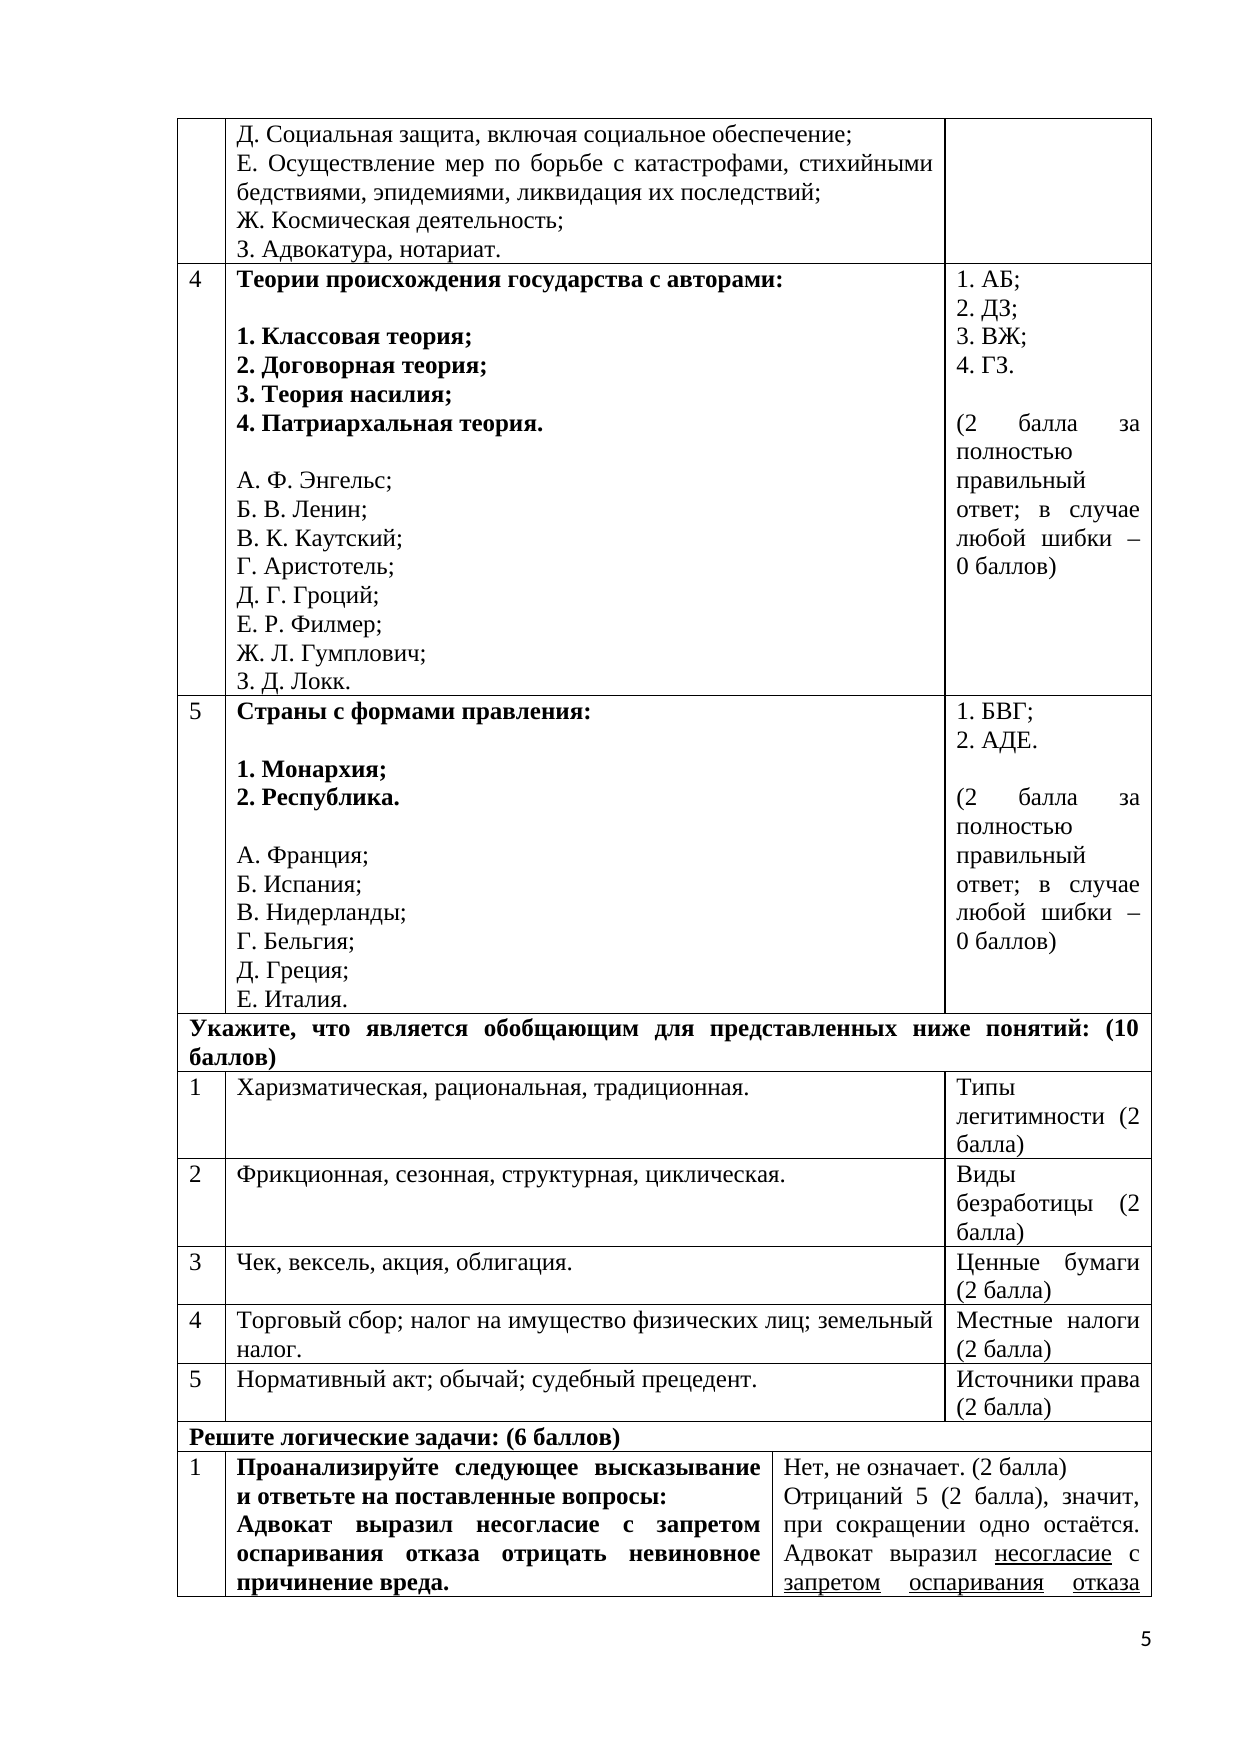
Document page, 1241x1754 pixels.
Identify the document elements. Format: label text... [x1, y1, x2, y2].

table_cell Виды безработицы (2 балла) [946, 1159, 1151, 1246]
table_cell Торговый сбор; налог на имущество физических лиц; земельный налог. [226, 1305, 944, 1363]
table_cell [226, 119, 944, 263]
table_cell Решите логические задачи: (6 баллов) [178, 1422, 1151, 1451]
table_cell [946, 119, 1151, 263]
table_cell Харизматическая, рациональная, традиционная. [226, 1072, 944, 1158]
table_cell 1 [178, 1452, 225, 1596]
table_cell 4 [178, 264, 225, 695]
table_cell 3 [178, 1247, 225, 1304]
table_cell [773, 1452, 1151, 1596]
table_cell 5 [178, 1364, 225, 1421]
table_cell 1. АБ; 2. ДЗ; 3. ВЖ; 4. ГЗ. (2 балла за полностью правильный ответ; в случае любой шибки – 0 баллов) [946, 264, 1151, 695]
table_cell Теории происхождения государства с авторами: 1. Классовая теория; 2. Договорная теория; 3. Теория насилия; 4. Патриархальная теория. А. Ф. Энгельс; Б. В. Ленин; В. К. Каутский; Г. Аристотель; Д. Г. Гроций; Е. Р. Филмер; Ж. Л. Гумплович; З. Д. Локк. [226, 264, 944, 695]
table_cell Ценные бумаги (2 балла) [946, 1247, 1151, 1304]
table_cell Фрикционная, сезонная, структурная, циклическая. [226, 1159, 944, 1246]
table_cell 5 [178, 696, 225, 1012]
table_cell Укажите, что является обобщающим для представленных ниже понятий: (10 баллов) [178, 1014, 1151, 1071]
table_cell Нормативный акт; обычай; судебный прецедент. [226, 1364, 944, 1421]
table_cell Местные налоги (2 балла) [946, 1305, 1151, 1363]
table_cell Страны с формами правления: 1. Монархия; 2. Республика. А. Франция; Б. Испания; В. Нидерланды; Г. Бельгия; Д. Греция; Е. Италия. [226, 696, 944, 1012]
table_cell 1. БВГ; 2. АДЕ. (2 балла за полностью правильный ответ; в случае любой шибки – 0 баллов) [946, 696, 1151, 1012]
table_cell 3 [178, 119, 225, 263]
table_cell 4 [178, 1305, 225, 1363]
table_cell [226, 1452, 772, 1596]
table_cell Типы легитимности (2 балла) [946, 1072, 1151, 1158]
table_cell Чек, вексель, акция, облигация. [226, 1247, 944, 1304]
table_cell 2 [178, 1159, 225, 1246]
table_cell Источники права (2 балла) [946, 1364, 1151, 1421]
table_cell 1 [178, 1072, 225, 1158]
